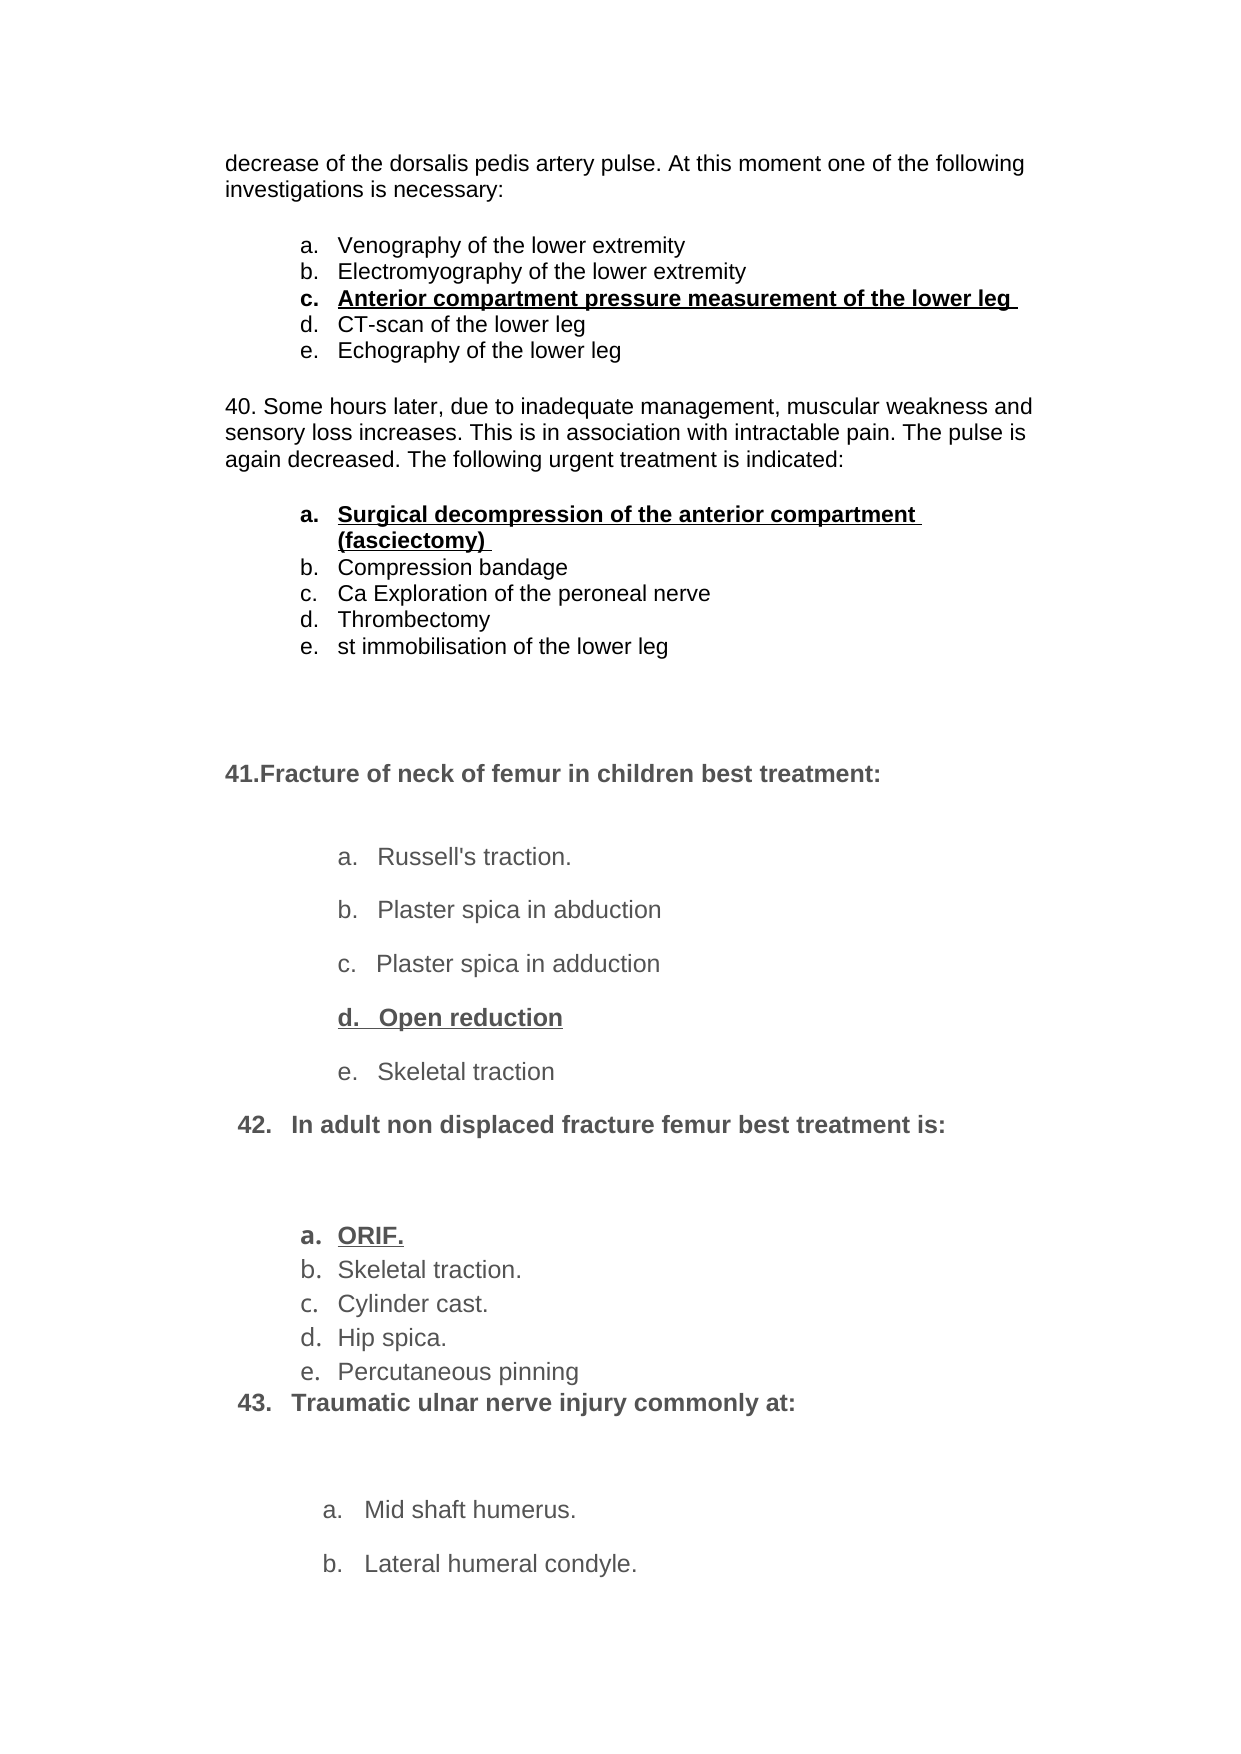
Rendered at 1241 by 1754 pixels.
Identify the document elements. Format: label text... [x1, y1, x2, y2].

list Ca Exploration of the peroneal nerve [300, 580, 1053, 606]
list ORIF. [300, 1218, 1053, 1252]
text 42. In adult non displaced fracture femur best treatment is: [237, 1110, 1053, 1139]
text 43. Traumatic ulnar nerve injury commonly at: [237, 1388, 1053, 1417]
text a. Mid shaft humerus. [287, 1496, 1053, 1524]
list Venography of the lower extremity [300, 232, 1053, 258]
text e. Skeletal traction [337, 1056, 1053, 1085]
text a. Russell's traction. [287, 841, 1053, 870]
text b. Lateral humeral condyle. [287, 1549, 1053, 1578]
list Percutaneous pinning [300, 1354, 1053, 1388]
list Anterior compartment pressure measurement of the lower leg [300, 284, 1053, 311]
text 40. Some hours later, due to inadequate management, muscular weakness and sensory loss increases. This is in association with intractable pain. The pulse is again decreased. The following urgent treatment is indicated: [225, 393, 1053, 472]
list Surgical decompression of the anterior compartment (fasciectomy) [300, 501, 1053, 554]
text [225, 150, 1053, 203]
list CT-scan of the lower leg [300, 311, 1053, 337]
list Hip spica. [300, 1320, 1053, 1354]
list Compression bandage [300, 554, 1053, 580]
list Skeletal traction. [300, 1252, 1053, 1286]
list Electromyography of the lower extremity [300, 258, 1053, 284]
list st immobilisation of the lower leg [300, 633, 1053, 659]
list Cylinder cast. [300, 1286, 1053, 1320]
text 41.Fracture of neck of femur in children best treatment: [225, 759, 1053, 788]
text d. Open reduction [337, 1003, 1053, 1031]
text c. Plaster spica in adduction [337, 949, 1053, 978]
text b. Plaster spica in abduction [337, 895, 1053, 924]
list Thrombectomy [300, 606, 1053, 633]
list Echography of the lower leg [300, 337, 1053, 364]
